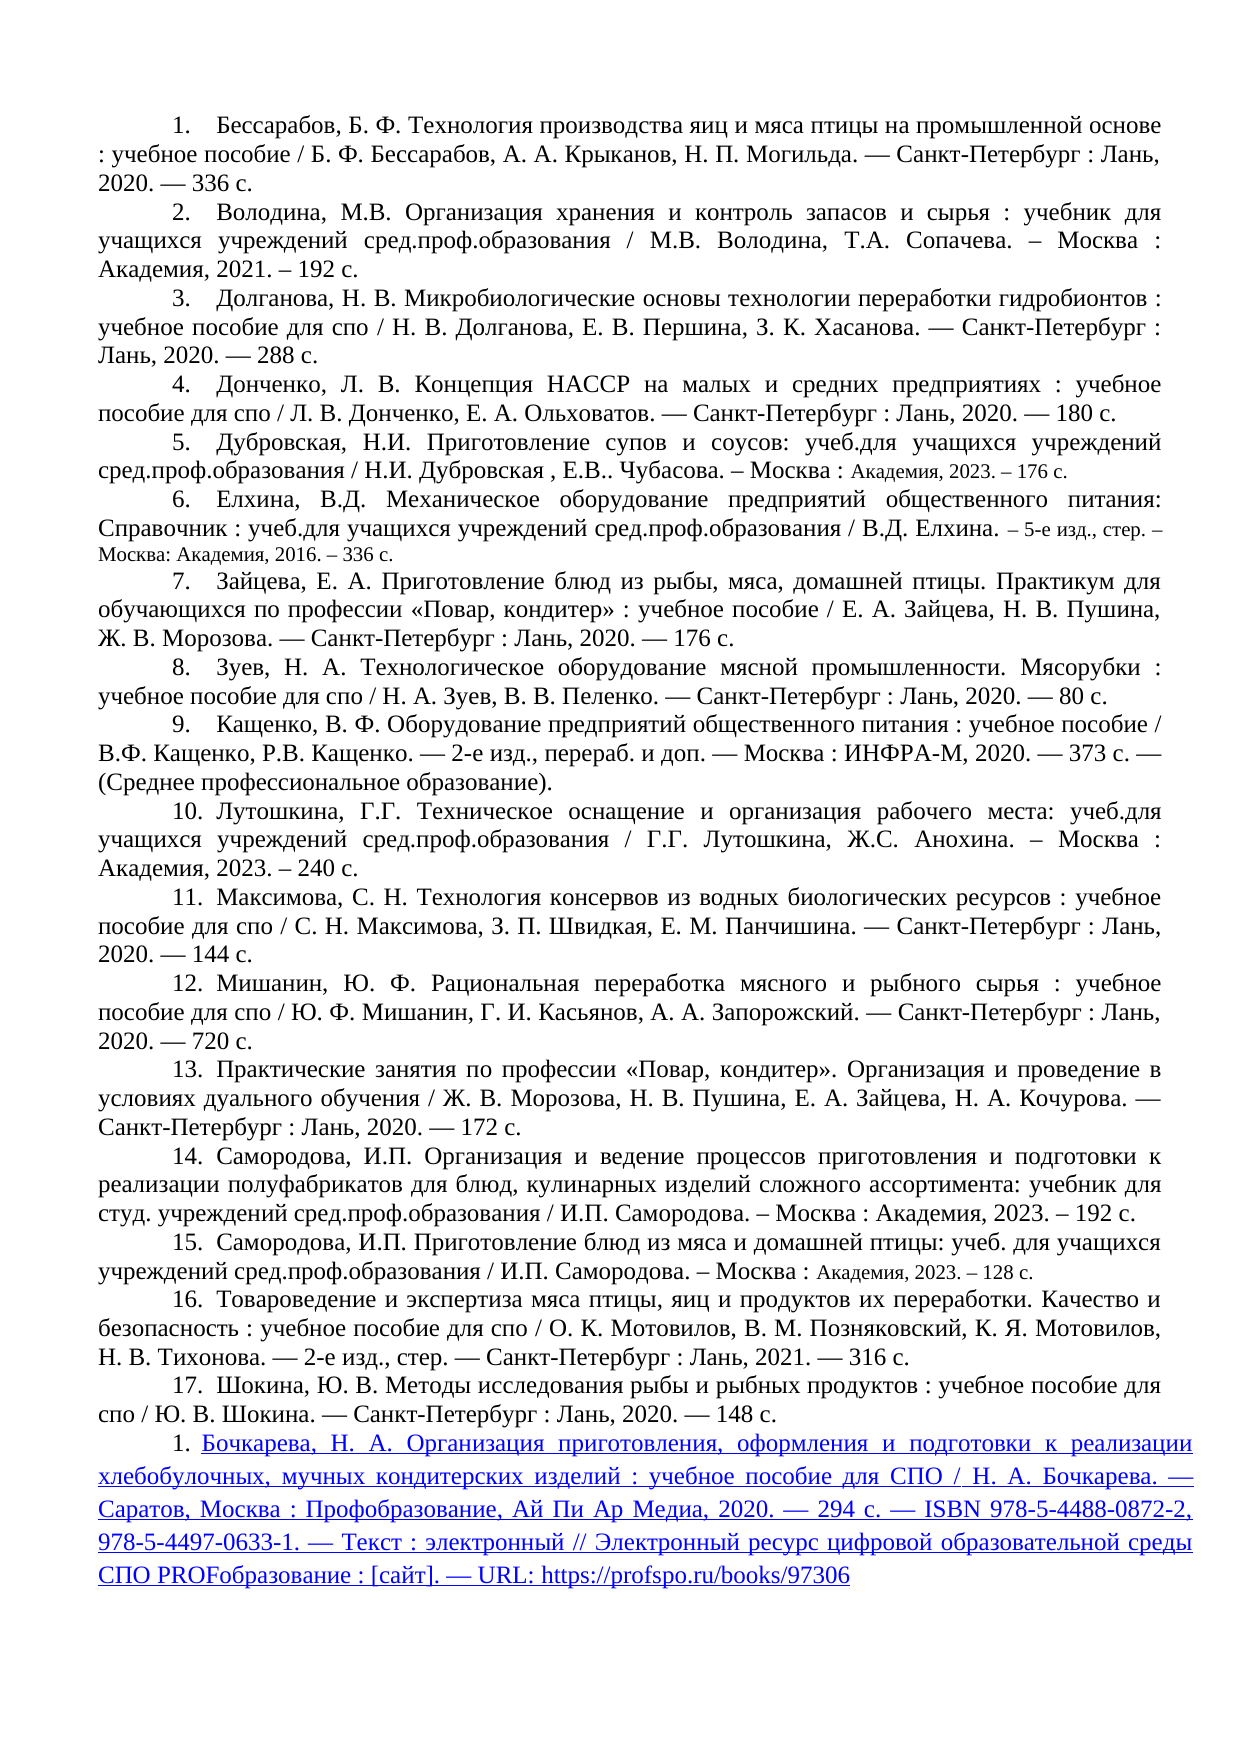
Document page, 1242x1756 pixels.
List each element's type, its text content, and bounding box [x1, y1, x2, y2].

list Долганова, Н. В. Микробиологические основы технологии переработки гидробионтов : учебное пособие для спо / Н. В. Долганова, Е. В. Першина, З. К. Хасанова. — Санкт-Петербург : Лань, 2020. — 288 с. [98, 283, 1162, 369]
list Максимова, С. Н. Технология консервов из водных биологических ресурсов : учебное пособие для спо / С. Н. Максимова, З. П. Швидкая, Е. М. Панчишина. — Санкт-Петербург : Лань, 2020. — 144 с. [98, 882, 1162, 968]
list Самородова, И.П. Организация и ведение процессов приготовления и подготовки к реализации полуфабрикатов для блюд, кулинарных изделий сложного ассортимента: учебник для студ. учреждений сред.проф.образования / И.П. Самородова. – Москва : Академия, 2023. – 192 с. [98, 1141, 1162, 1227]
list Зайцева, Е. А. Приготовление блюд из рыбы, мяса, домашней птицы. Практикум для обучающихся по профессии «Повар, кондитер» : учебное пособие / Е. А. Зайцева, Н. В. Пушина, Ж. В. Морозова. — Санкт-Петербург : Лань, 2020. — 176 с. [98, 566, 1162, 652]
list Донченко, Л. В. Концепция НАССР на малых и средних предприятиях : учебное пособие для спо / Л. В. Донченко, Е. А. Ольховатов. — Санкт-Петербург : Лань, 2020. — 180 с. [98, 369, 1162, 427]
list Елхина, В.Д. Механическое оборудование предприятий общественного питания: Справочник : учеб.для учащихся учреждений сред.проф.образования / В.Д. Елхина. – 5-е изд., стер. – Москва: Академия, 2016. – 336 с. [98, 484, 1162, 566]
list Бочкарева, Н. А. Организация приготовления, оформления и подготовки к реализации хлебобулочных, мучных кондитерских изделий : учебное пособие для СПО / Н. А. Бочкарева. — Саратов, Москва : Профобразование, Ай Пи Ар Медиа, 2020. — 294 c. — ISBN 978-5-4488-0872-2, 978-5-4497-0633-1. — Текст : электронный // Электронный ресурс цифровой образовательной среды СПО PROFобразование : [сайт]. — URL: https://profspo.ru/books/97306 [98, 1487, 1194, 1589]
list Лутошкина, Г.Г. Техническое оснащение и организация рабочего места: учеб.для учащихся учреждений сред.проф.образования / Г.Г. Лутошкина, Ж.С. Анохина. – Москва : Академия, 2023. – 240 с. [98, 796, 1162, 882]
list Бочкарева, Н. А. Организация приготовления, оформления и подготовки к реализации хлебобулочных, мучных кондитерских изделий : учебное пособие для СПО / Н. А. Бочкарева. — Саратов, Москва : Профобразование, Ай Пи Ар Медиа, 2020. — 294 c. — ISBN 978-5-4488-0872-2, 978-5-4497-0633-1. — Текст : электронный // Электронный ресурс цифровой образовательной среды СПО PROFобразование : [сайт]. — URL: https://profspo.ru/books/97306 [98, 1428, 1194, 1486]
list Самородова, И.П. Приготовление блюд из мяса и домашней птицы: учеб. для учащихся учреждений сред.проф.образования / И.П. Самородова. – Москва : Академия, 2023. – 128 с. [98, 1227, 1162, 1284]
list Зуев, Н. А. Технологическое оборудование мясной промышленности. Мясорубки : учебное пособие для спо / Н. А. Зуев, В. В. Пеленко. — Санкт-Петербург : Лань, 2020. — 80 с. [98, 652, 1162, 709]
list Практические занятия по профессии «Повар, кондитер». Организация и проведение в условиях дуального обучения / Ж. В. Морозова, Н. В. Пушина, Е. А. Зайцева, Н. А. Кочурова. — Санкт-Петербург : Лань, 2020. — 172 с. [98, 1054, 1162, 1141]
list Шокина, Ю. В. Методы исследования рыбы и рыбных продуктов : учебное пособие для спо / Ю. В. Шокина. — Санкт-Петербург : Лань, 2020. — 148 с. [98, 1371, 1162, 1428]
list Бессарабов, Б. Ф. Технология производства яиц и мяса птицы на промышленной основе : учебное пособие / Б. Ф. Бессарабов, А. А. Крыканов, Н. П. Могильда. — Санкт-Петербург : Лань, 2020. — 336 с. [98, 110, 1162, 197]
list Кащенко, В. Ф. Оборудование предприятий общественного питания : учебное пособие / В.Ф. Кащенко, Р.В. Кащенко. — 2-е изд., перераб. и доп. — Москва : ИНФРА-М, 2020. — 373 с. — (Среднее профессиональное образование). [98, 709, 1162, 796]
list Володина, М.В. Организация хранения и контроль запасов и сырья : учебник для учащихся учреждений сред.проф.образования / М.В. Володина, Т.А. Сопачева. – Москва : Академия, 2021. – 192 с. [98, 197, 1162, 283]
list Товароведение и экспертиза мяса птицы, яиц и продуктов их переработки. Качество и безопасность : учебное пособие для спо / О. К. Мотовилов, В. М. Позняковский, К. Я. Мотовилов, Н. В. Тихонова. — 2-е изд., стер. — Санкт-Петербург : Лань, 2021. — 316 с. [98, 1284, 1162, 1371]
list Дубровская, Н.И. Приготовление супов и соусов: учеб.для учащихся учреждений сред.проф.образования / Н.И. Дубровская , Е.В.. Чубасова. – Москва : Академия, 2023. – 176 с. [98, 427, 1162, 484]
list Мишанин, Ю. Ф. Рациональная переработка мясного и рыбного сырья : учебное пособие для спо / Ю. Ф. Мишанин, Г. И. Касьянов, А. А. Запорожский. — Санкт-Петербург : Лань, 2020. — 720 с. [98, 968, 1162, 1054]
